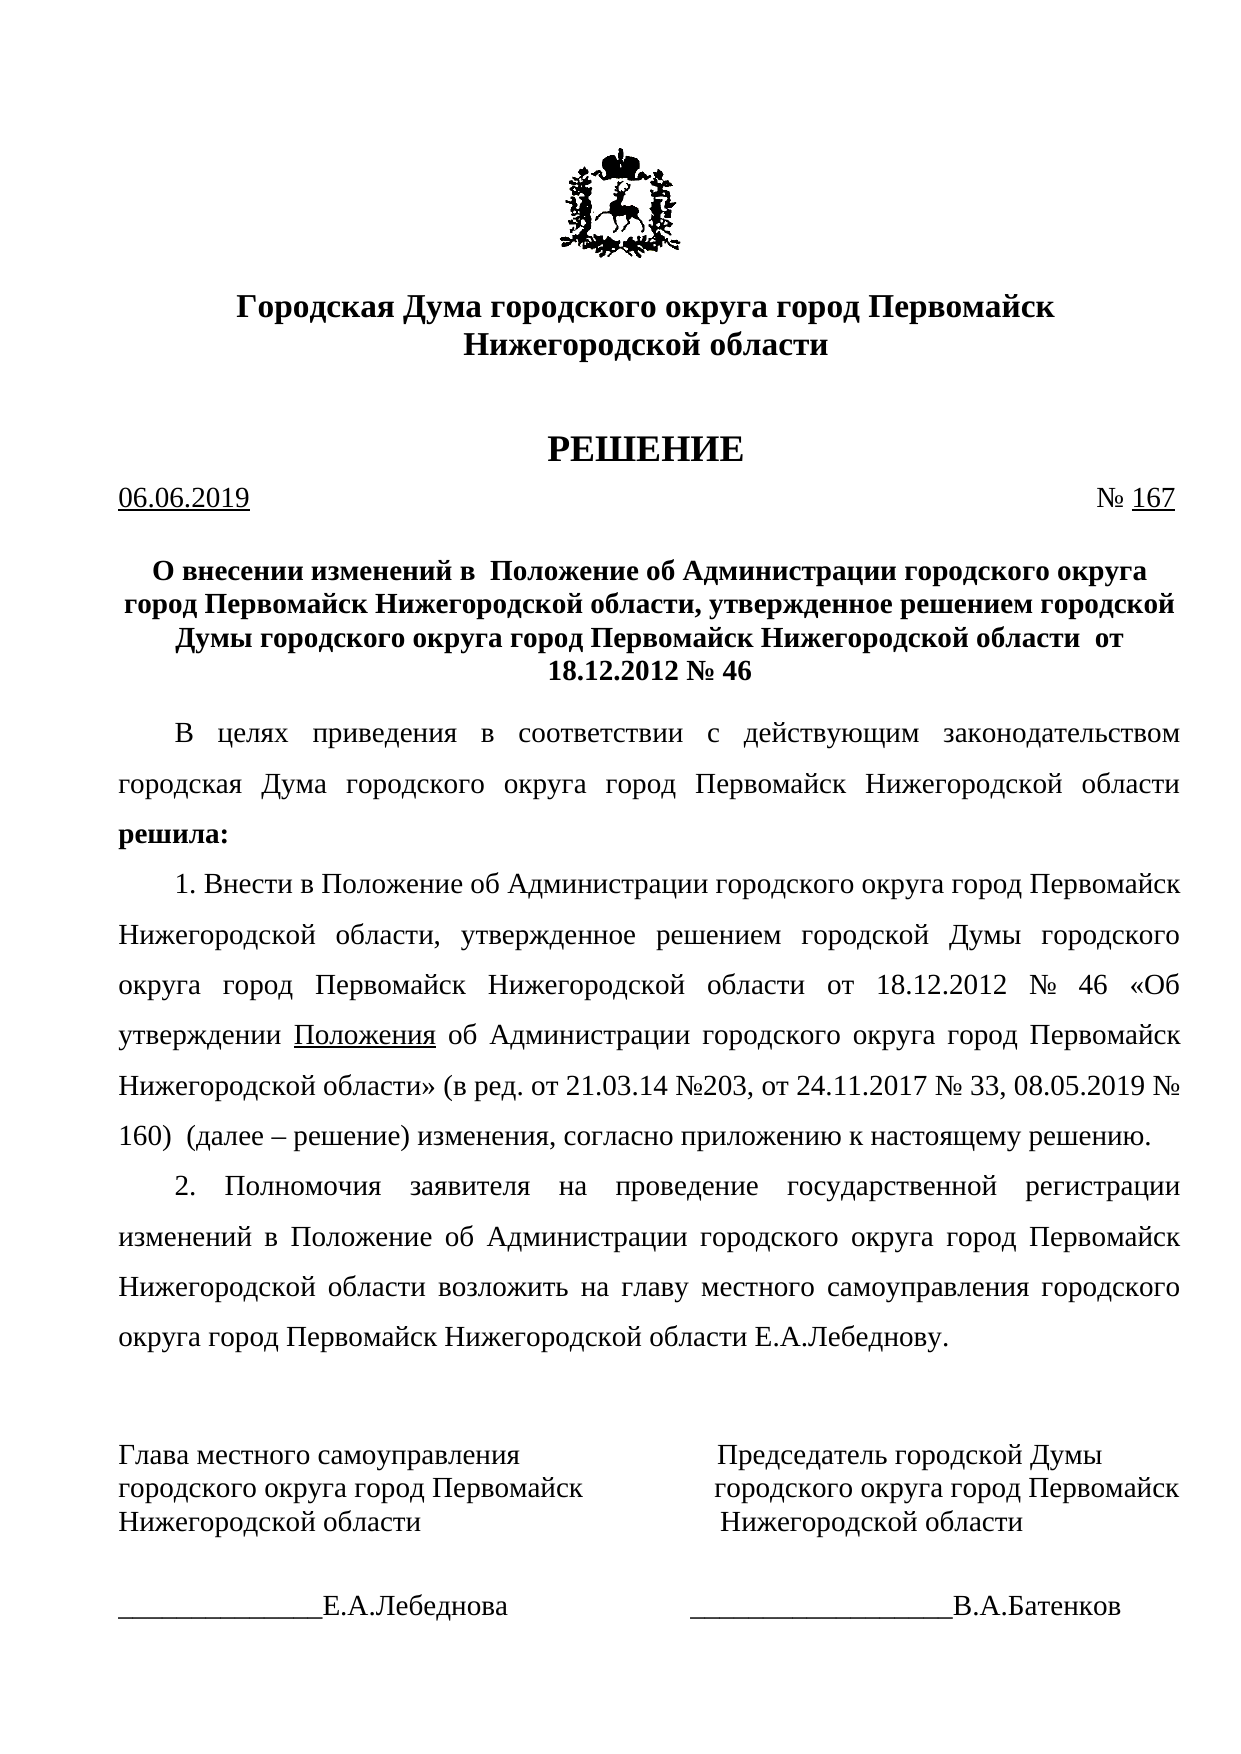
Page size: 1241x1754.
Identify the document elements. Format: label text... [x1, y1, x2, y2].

text Глава местного самоуправления Председатель городской Думы [118, 1437, 1181, 1470]
title О внесении изменений в Положение об Администрации городского округа город Первомайск Нижегородской области, утвержденное решением городской Думы городского округа город Первомайск Нижегородской области от 18.12.2012 № 46 [118, 553, 1181, 687]
text Нижегородской области [118, 324, 1173, 362]
text В целях приведения в соответствии с действующим законодательством городская Дума городского округа город Первомайск Нижегородской области решила: [118, 716, 1181, 850]
text Нижегородской области Нижегородской области [118, 1504, 1181, 1537]
text 2. Полномочия заявителя на проведение государственной регистрации изменений в Положение об Администрации городского округа город Первомайск Нижегородской области возложить на главу местного самоуправления городского округа город Первомайск Нижегородской области Е.А.Лебеднову. [118, 1168, 1181, 1353]
text 1. Внести в Положение об Администрации городского округа город Первомайск Нижегородской области, утвержденное решением городской Думы городского округа город Первомайск Нижегородской области от 18.12.2012 № 46 «Об утверждении Положения об Администрации городского округа город Первомайск Нижегородской области» (в ред. от 21.03.14 №203, от 24.11.2017 № 33, 08.05.2019 № 160) (далее – решение) изменения, согласно приложению к настоящему решению. [118, 867, 1181, 1152]
text ______________Е.А.Лебеднова __________________В.А.Батенков [118, 1588, 1181, 1621]
text РЕШЕНИЕ [118, 426, 1173, 469]
text городского округа город Первомайск городского округа город Первомайск [118, 1470, 1181, 1504]
text 06.06.2019 № 167 [118, 480, 1240, 513]
text Городская Дума городского округа город Первомайск [118, 286, 1173, 324]
